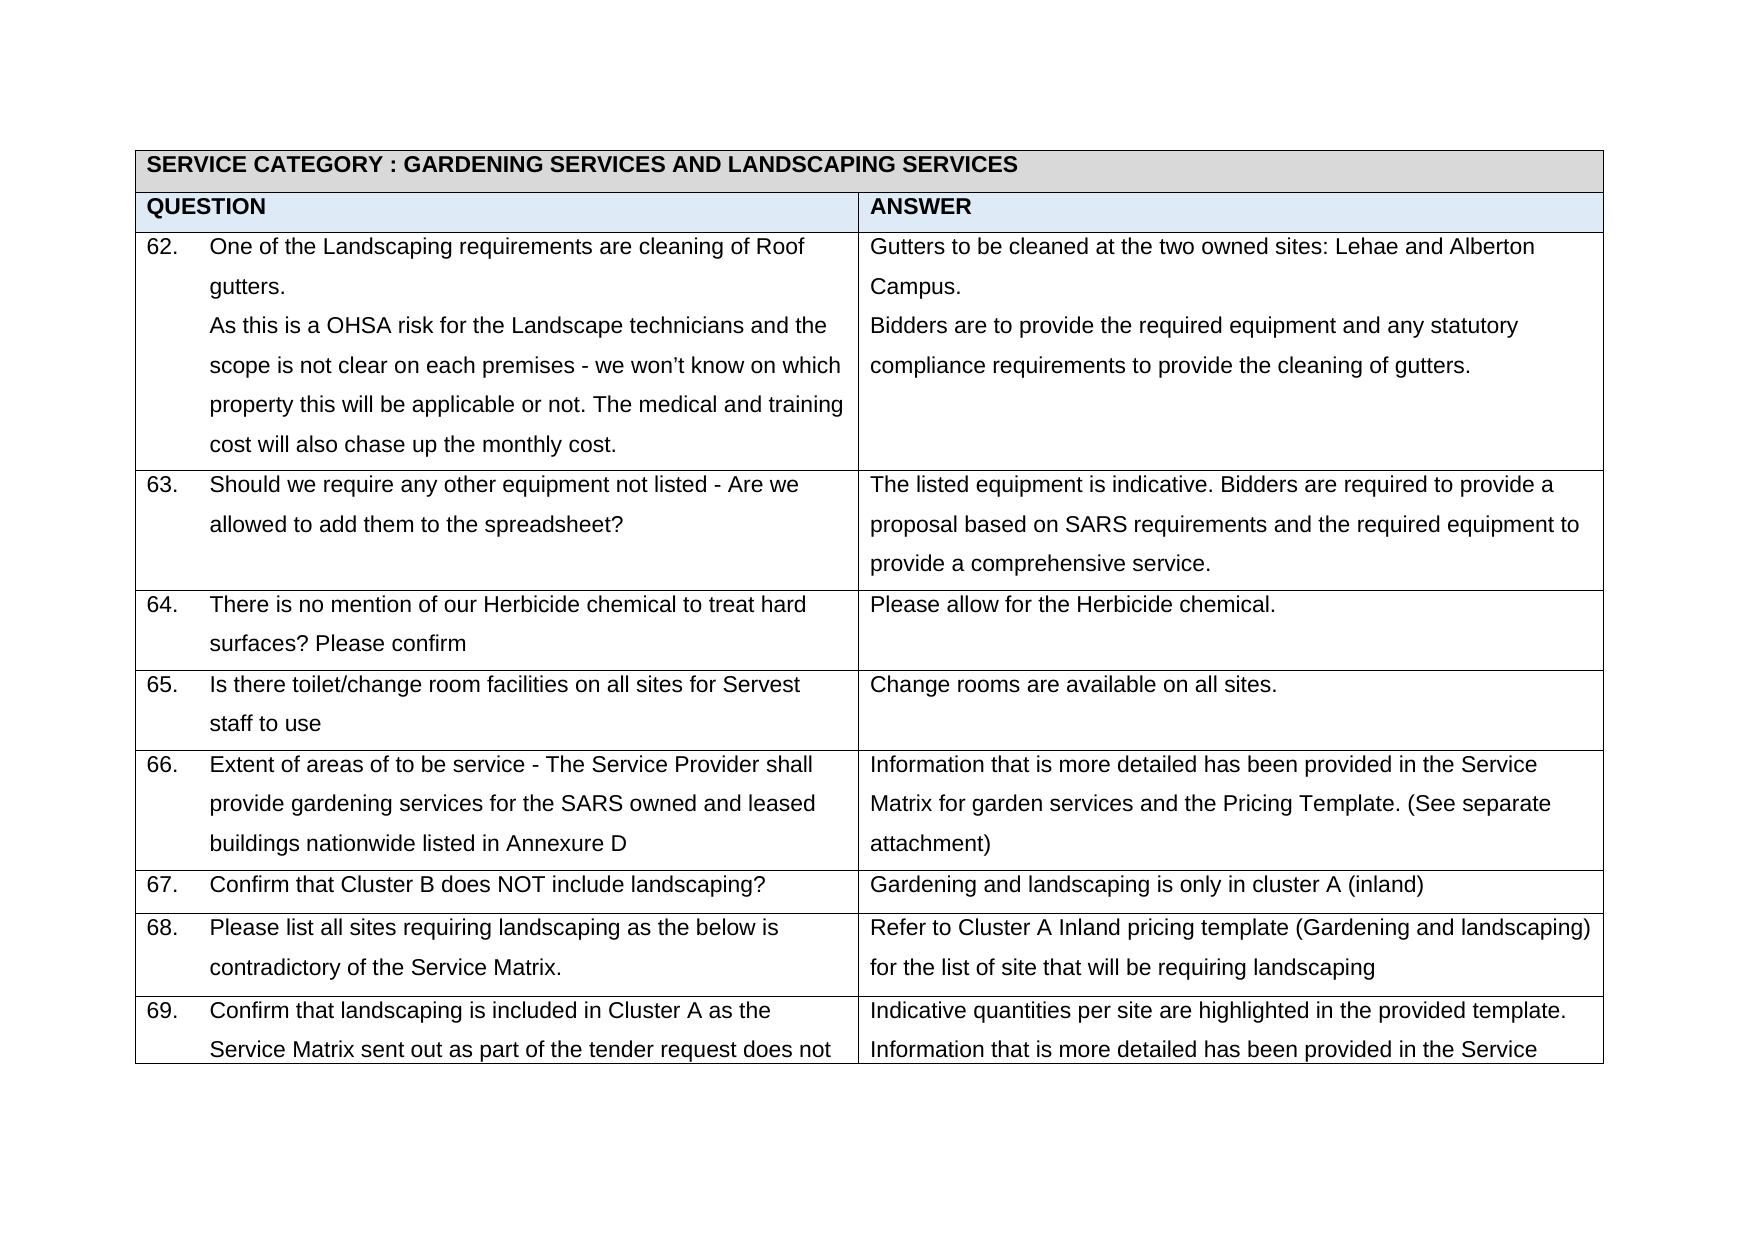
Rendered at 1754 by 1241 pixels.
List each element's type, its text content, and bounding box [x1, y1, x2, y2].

table_cell Gutters to be cleaned at the two owned sites: Lehae and Alberton Campus. Bidders are to provide the required equipment and any statutory compliance requirements to provide the cleaning of gutters. [859, 233, 1603, 470]
table_cell There is no mention of our Herbicide chemical to treat hard surfaces? Please confirm [136, 591, 858, 669]
table_cell QUESTION [136, 193, 858, 232]
table_cell Gardening and landscaping is only in cluster A (inland) [859, 871, 1603, 913]
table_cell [859, 997, 1603, 1063]
table_header SERVICE CATEGORY : GARDENING SERVICES AND LANDSCAPING SERVICES [136, 151, 1603, 192]
table_cell ANSWER [859, 193, 1603, 232]
table_cell Extent of areas of to be service - The Service Provider shall provide gardening services for the SARS owned and leased buildings nationwide listed in Annexure D [136, 751, 858, 870]
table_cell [136, 997, 858, 1063]
table_cell Is there toilet/change room facilities on all sites for Servest staff to use [136, 671, 858, 749]
table_cell One of the Landscaping requirements are cleaning of Roof gutters. As this is a OHSA risk for the Landscape technicians and the scope is not clear on each premises - we won’t know on which property this will be applicable or not. The medical and training cost will also chase up the monthly cost. [136, 233, 858, 470]
table_cell The listed equipment is indicative. Bidders are required to provide a proposal based on SARS requirements and the required equipment to provide a comprehensive service. [859, 471, 1603, 589]
table_cell Refer to Cluster A Inland pricing template (Gardening and landscaping) for the list of site that will be requiring landscaping [859, 914, 1603, 996]
table_cell Change rooms are available on all sites. [859, 671, 1603, 749]
table_cell Information that is more detailed has been provided in the Service Matrix for garden services and the Pricing Template. (See separate attachment) [859, 751, 1603, 870]
table_cell Confirm that Cluster B does NOT include landscaping? [136, 871, 858, 913]
table_cell Please list all sites requiring landscaping as the below is contradictory of the Service Matrix. [136, 914, 858, 996]
table_cell Should we require any other equipment not listed - Are we allowed to add them to the spreadsheet? [136, 471, 858, 589]
table_cell Please allow for the Herbicide chemical. [859, 591, 1603, 669]
